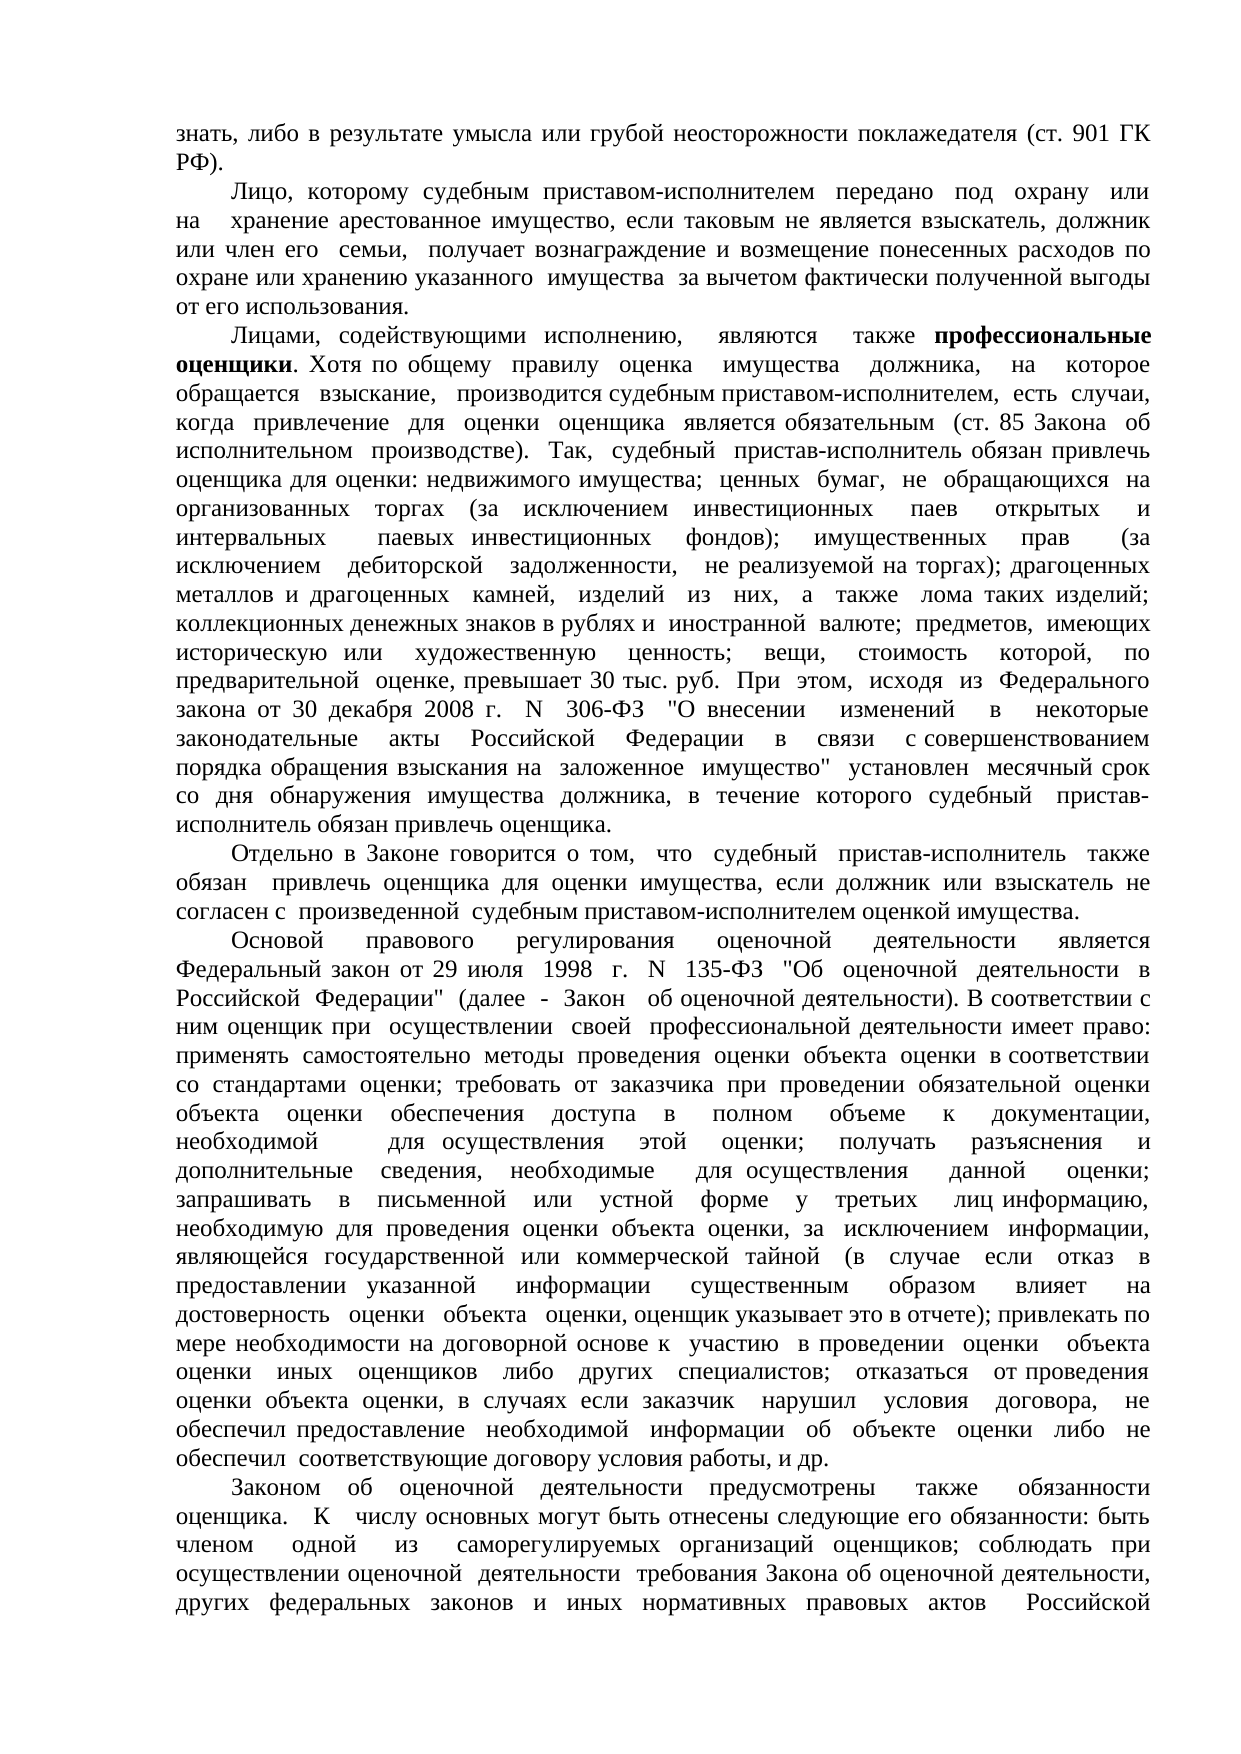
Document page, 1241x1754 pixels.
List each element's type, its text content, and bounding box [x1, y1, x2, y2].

text Основой правового регулирования оценочной деятельности является Федеральный закон от 29 июля 1998 г. N 135-ФЗ "Об оценочной деятельности в Российской Федерации" (далее - Закон об оценочной деятельности). В соответствии с ним оценщик при осуществлении своей профессиональной деятельности имеет право: применять самостоятельно методы проведения оценки объекта оценки в соответствии со стандартами оценки; требовать от заказчика при проведении обязательной оценки объекта оценки обеспечения доступа в полном объеме к документации, необходимой для осуществления этой оценки; получать разъяснения и дополнительные сведения, необходимые для осуществления данной оценки; запрашивать в письменной или устной форме у третьих лиц информацию, необходимую для проведения оценки объекта оценки, за исключением информации, являющейся государственной или коммерческой тайной (в случае если отказ в предоставлении указанной информации существенным образом влияет на достоверность оценки объекта оценки, оценщик указывает это в отчете); привлекать по мере необходимости на договорной основе к участию в проведении оценки объекта оценки иных оценщиков либо других специалистов; отказаться от проведения оценки объекта оценки, в случаях если заказчик нарушил условия договора, не обеспечил предоставление необходимой информации об объекте оценки либо не обеспечил соответствующие договору условия работы, и др. [176, 925, 1152, 1471]
text Отдельно в Законе говорится о том, что судебный пристав-исполнитель также обязан привлечь оценщика для оценки имущества, если должник или взыскатель не согласен с произведенной судебным приставом-исполнителем оценкой имущества. [176, 838, 1152, 925]
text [176, 118, 1152, 176]
text Лицо, которому судебным приставом-исполнителем передано под охрану или на хранение арестованное имущество, если таковым не является взыскатель, должник или член его семьи, получает вознаграждение и возмещение понесенных расходов по охране или хранению указанного имущества за вычетом фактически полученной выгоды от его использования. [176, 176, 1152, 320]
text Лицами, содействующими исполнению, являются также профессиональные оценщики. Хотя по общему правилу оценка имущества должника, на которое обращается взыскание, производится судебным приставом-исполнителем, есть случаи, когда привлечение для оценки оценщика является обязательным (ст. 85 Закона об исполнительном производстве). Так, судебный пристав-исполнитель обязан привлечь оценщика для оценки: недвижимого имущества; ценных бумаг, не обращающихся на организованных торгах (за исключением инвестиционных паев открытых и интервальных паевых инвестиционных фондов); имущественных прав (за исключением дебиторской задолженности, не реализуемой на торгах); драгоценных металлов и драгоценных камней, изделий из них, а также лома таких изделий; коллекционных денежных знаков в рублях и иностранной валюте; предметов, имеющих историческую или художественную ценность; вещи, стоимость которой, по предварительной оценке, превышает 30 тыс. руб. При этом, исходя из Федерального закона от 30 декабря 2008 г. N 306-ФЗ "О внесении изменений в некоторые законодательные акты Российской Федерации в связи с совершенствованием порядка обращения взыскания на заложенное имущество" установлен месячный срок со дня обнаружения имущества должника, в течение которого судебный пристав-исполнитель обязан привлечь оценщика. [176, 320, 1152, 838]
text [176, 1472, 1152, 1616]
